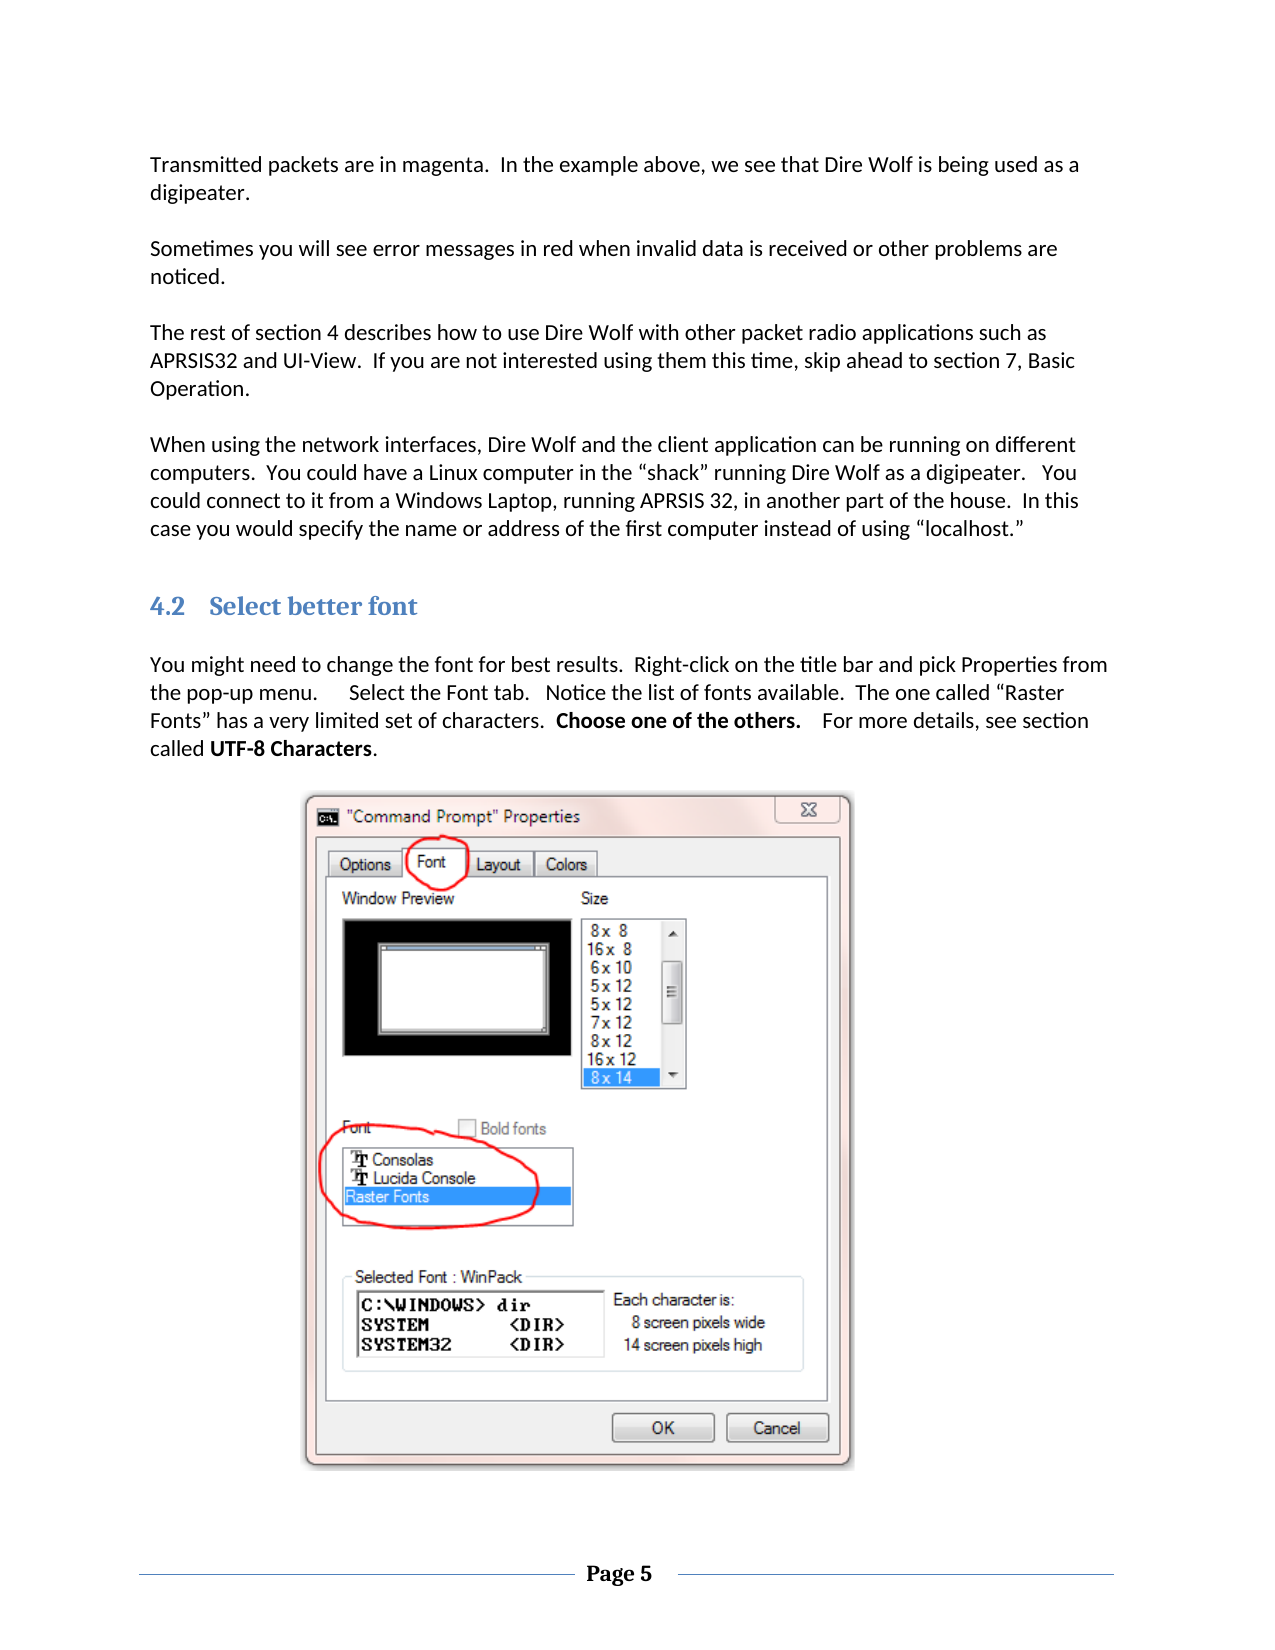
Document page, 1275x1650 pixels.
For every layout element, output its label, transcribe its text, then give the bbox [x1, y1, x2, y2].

text The rest of section 4 describes how to use Dire Wolf with other packet radio applications such as APRSIS32 and UI-View. If you are not interested using them this time, skip ahead to section 7, Basic Operation. [150, 318, 1125, 402]
text You might need to change the font for best results. Right-click on the title bar and pick Properties from the pop-up menu. Select the Font tab. Notice the list of fonts available. The one called “Raster Fonts” has a very limited set of characters. Choose one of the others. For more details, see section called UTF-8 Characters. [150, 650, 1125, 762]
text When using the network interfaces, Dire Wolf and the client application can be running on different computers. You could have a Linux computer in the “shack” running Dire Wolf as a digipeater. You could connect to it from a Windows Laptop, running APRSIS 32, in another part of the house. In this case you would specify the name or address of the first computer instead of using “localhost.” [150, 430, 1125, 542]
picture [300, 790, 855, 1471]
text Transmitted packets are in magenta. In the example above, we see that Dire Wolf is being used as a digipeater. [150, 150, 1125, 206]
subtitle Select better font [150, 591, 1125, 622]
text Sometimes you will see error messages in red when invalid data is received or other problems are noticed. [150, 234, 1125, 290]
